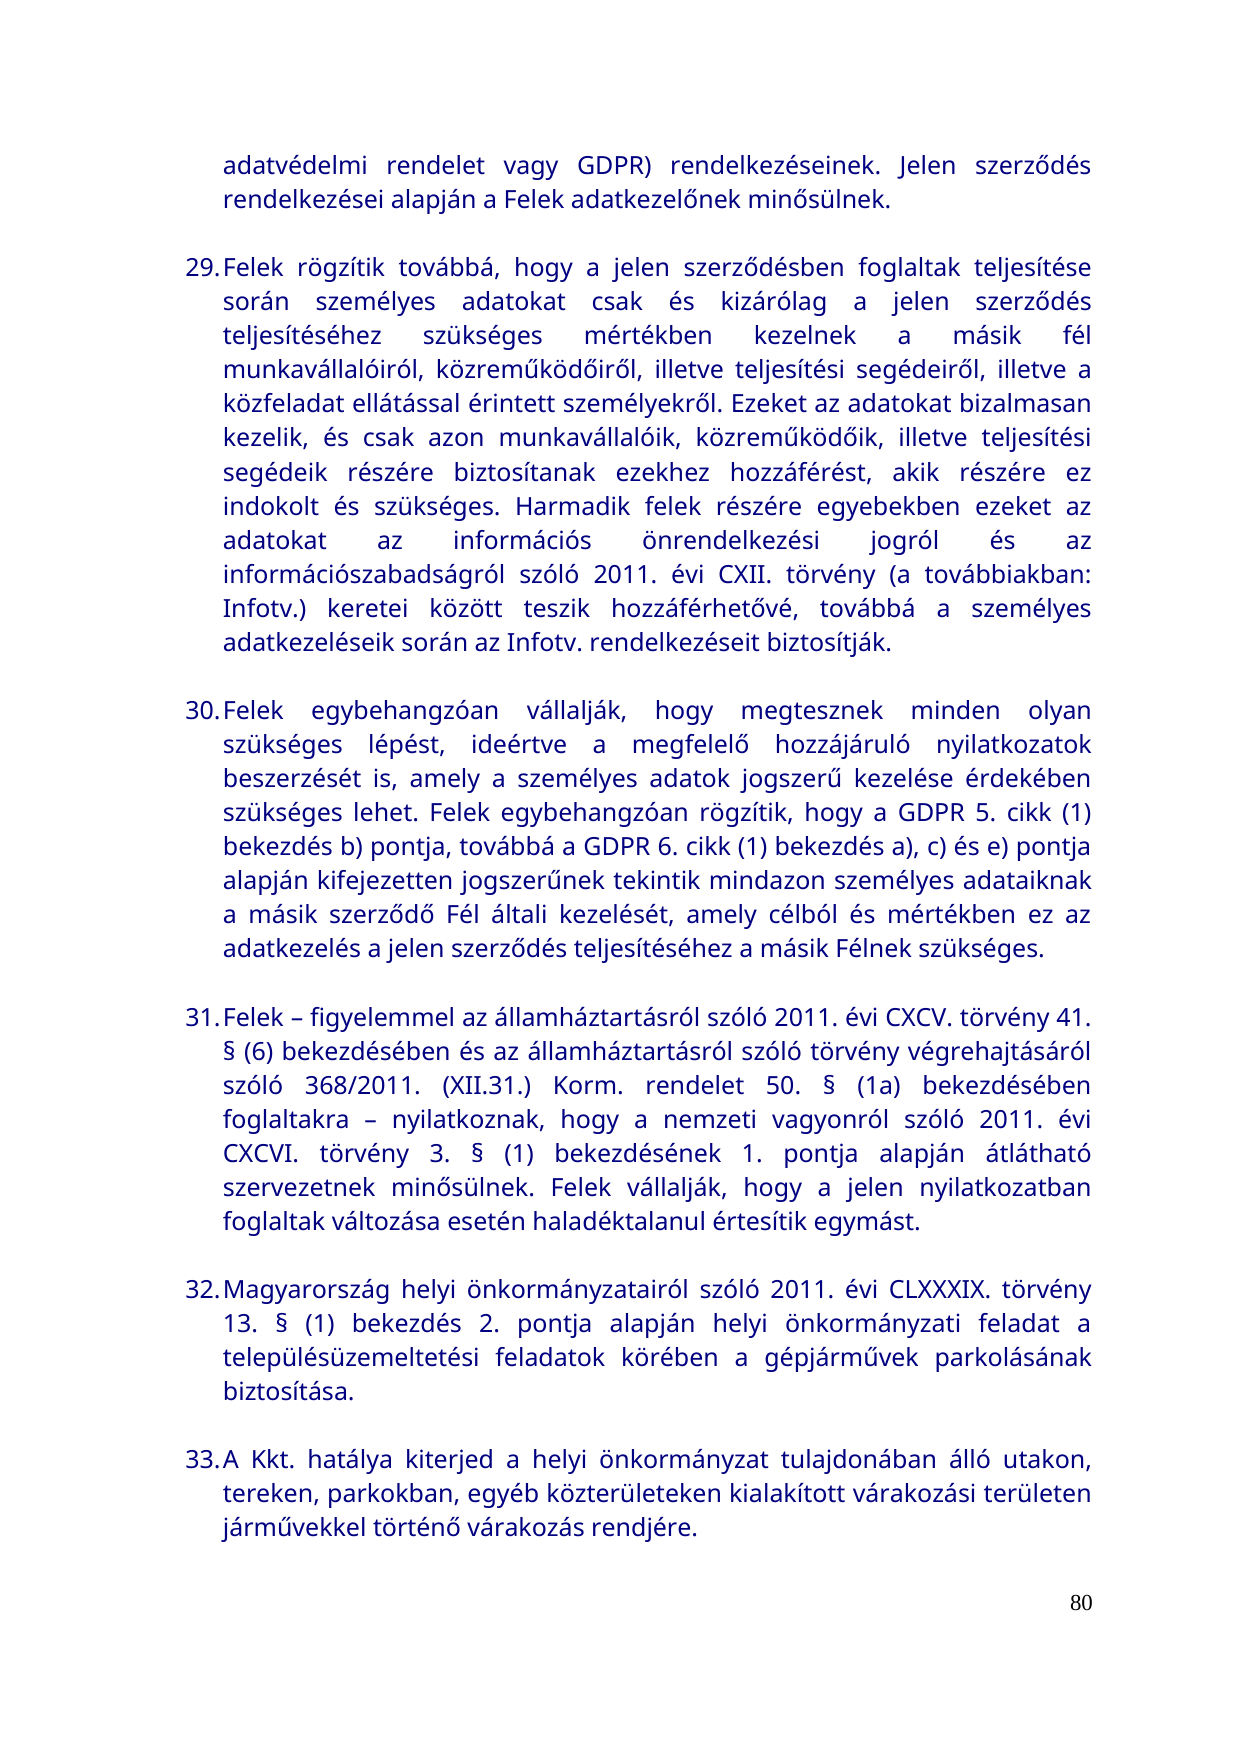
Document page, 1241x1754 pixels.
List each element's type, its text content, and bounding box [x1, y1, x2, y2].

list Felek egybehangzóan vállalják, hogy megtesznek minden olyan szükséges lépést, ideértve a megfelelő hozzájáruló nyilatkozatok beszerzését is, amely a személyes adatok jogszerű kezelése érdekében szükséges lehet. Felek egybehangzóan rögzítik, hogy a GDPR 5. cikk (1) bekezdés b) pontja, továbbá a GDPR 6. cikk (1) bekezdés a), c) és e) pontja alapján kifejezetten jogszerűnek tekintik mindazon személyes adataiknak a másik szerződő Fél általi kezelését, amely célból és mértékben ez az adatkezelés a jelen szerződés teljesítéséhez a másik Félnek szükséges. [185, 693, 1093, 965]
list Felek – figyelemmel az államháztartásról szóló 2011. évi CXCV. törvény 41. § (6) bekezdésében és az államháztartásról szóló törvény végrehajtásáról szóló 368/2011. (XII.31.) Korm. rendelet 50. § (1a) bekezdésében foglaltakra – nyilatkoznak, hogy a nemzeti vagyonról szóló 2011. évi CXCVI. törvény 3. § (1) bekezdésének 1. pontja alapján átlátható szervezetnek minősülnek. Felek vállalják, hogy a jelen nyilatkozatban foglaltak változása esetén haladéktalanul értesítik egymást. [185, 999, 1093, 1238]
list Magyarország helyi önkormányzatairól szóló 2011. évi CLXXXIX. törvény 13. § (1) bekezdés 2. pontja alapján helyi önkormányzati feladat a településüzemeltetési feladatok körében a gépjárművek parkolásának biztosítása. [185, 1272, 1093, 1408]
list A Kkt. hatálya kiterjed a helyi önkormányzat tulajdonában álló utakon, tereken, parkokban, egyéb közterületeken kialakított várakozási területen járművekkel történő várakozás rendjére. [185, 1442, 1093, 1544]
list Felek rögzítik továbbá, hogy a jelen szerződésben foglaltak teljesítése során személyes adatokat csak és kizárólag a jelen szerződés teljesítéséhez szükséges mértékben kezelnek a másik fél munkavállalóiról, közreműködőiről, illetve teljesítési segédeiről, illetve a közfeladat ellátással érintett személyekről. Ezeket az adatokat bizalmasan kezelik, és csak azon munkavállalóik, közreműködőik, illetve teljesítési segédeik részére biztosítanak ezekhez hozzáférést, akik részére ez indokolt és szükséges. Harmadik felek részére egyebekben ezeket az adatokat az információs önrendelkezési jogról és az információszabadságról szóló 2011. évi CXII. törvény (a továbbiakban: Infotv.) keretei között teszik hozzáférhetővé, továbbá a személyes adatkezeléseik során az Infotv. rendelkezéseit biztosítják. [185, 250, 1093, 658]
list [185, 148, 1093, 216]
